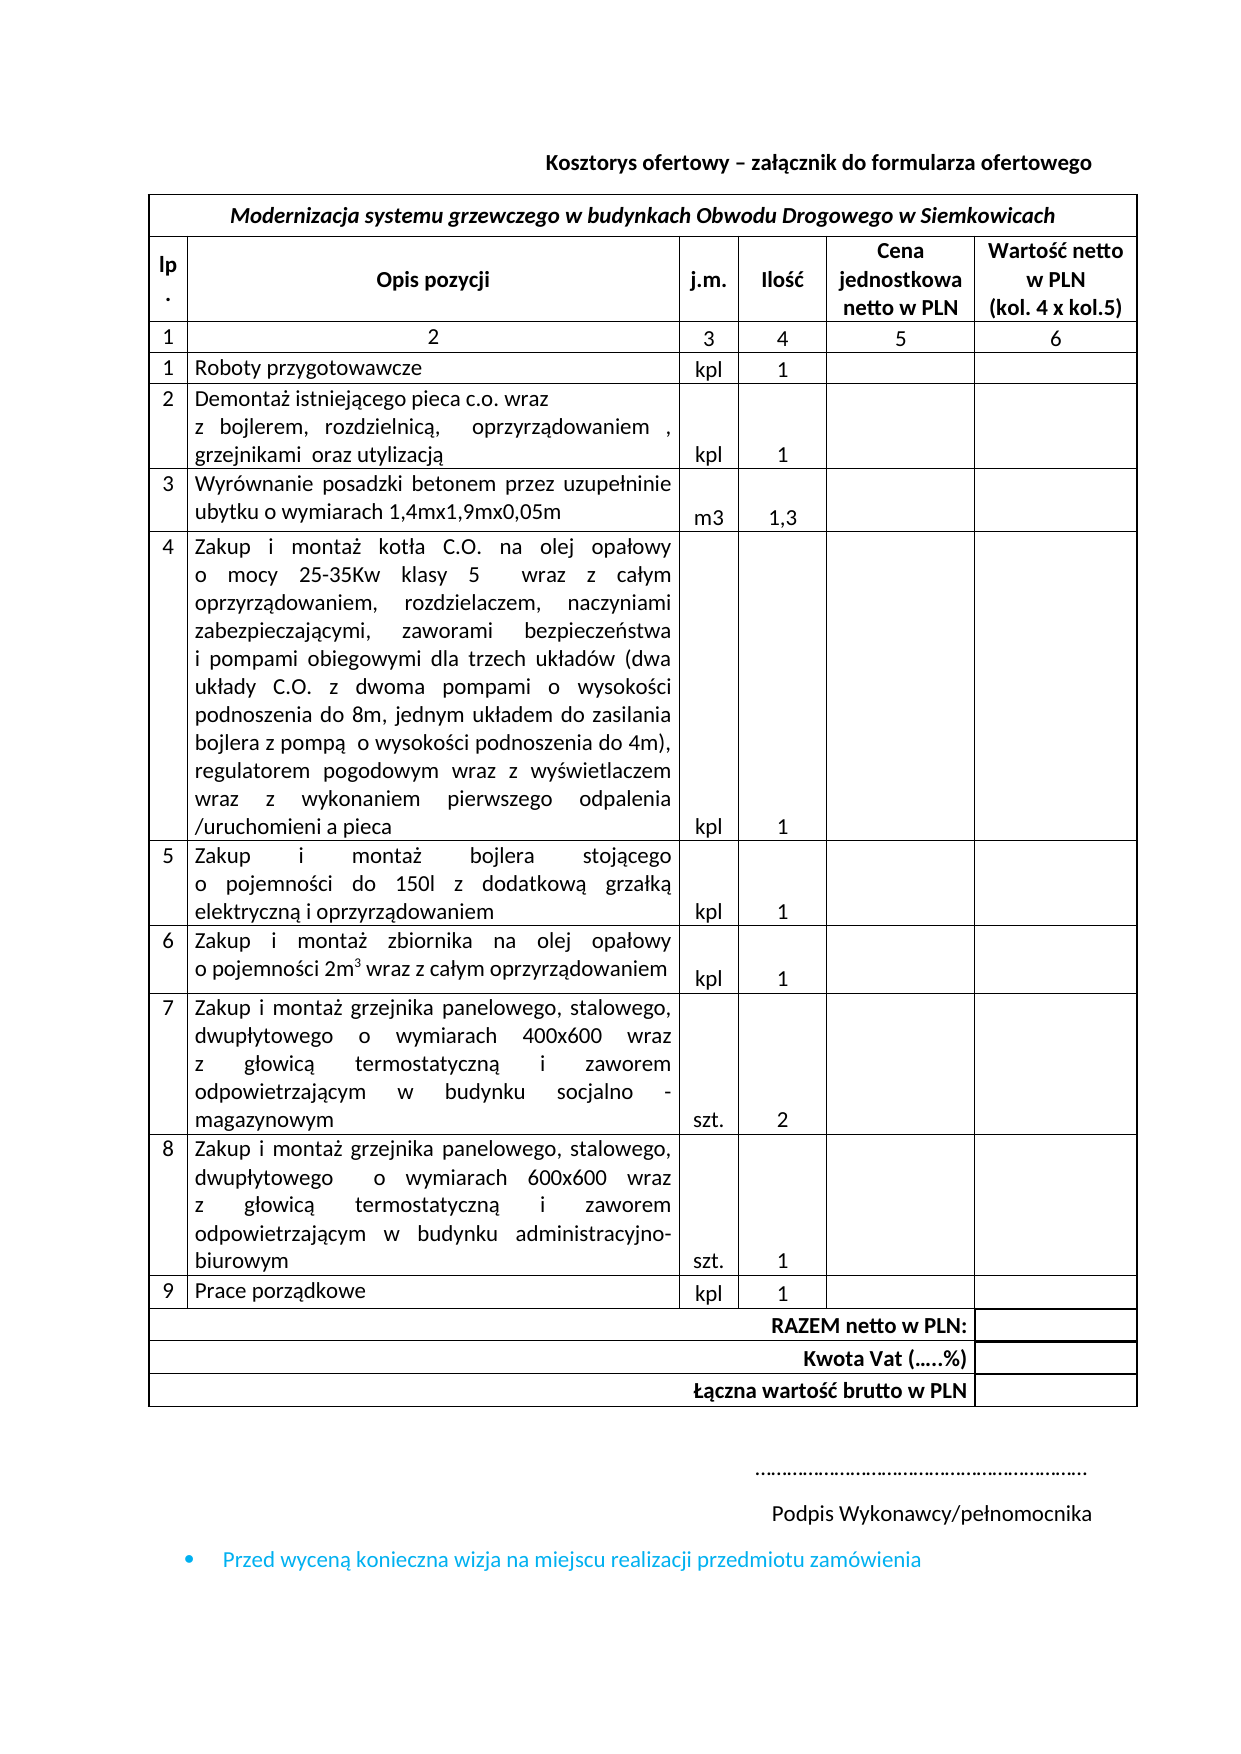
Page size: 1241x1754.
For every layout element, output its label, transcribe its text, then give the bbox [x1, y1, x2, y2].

table_cell 1,3 [739, 469, 826, 531]
table_cell Zakup i montaż bojlera stojącego o pojemności do 150l z dodatkową grzałką elektryczną i oprzyrządowaniem [188, 841, 679, 925]
table_cell Kwota Vat (…..%) [150, 1341, 974, 1373]
text Podpis Wykonawcy/pełnomocnika [148, 1499, 1093, 1527]
table_cell 7 [150, 994, 187, 1133]
table_cell 1 [150, 322, 187, 352]
table_cell [975, 532, 1136, 840]
table_cell Cena jednostkowa netto w PLN [827, 237, 974, 321]
table_cell [827, 926, 974, 992]
table_cell RAZEM netto w PLN: [150, 1309, 974, 1340]
text ……………………………………………………… [148, 1453, 1093, 1481]
table_cell 1 [150, 353, 187, 383]
table_cell Zakup i montaż grzejnika panelowego, stalowego, dwupłytowego o wymiarach 600x600 wraz z głowicą termostatyczną i zaworem odpowietrzającym w budynku administracyjno-biurowym [188, 1135, 679, 1275]
table_cell [976, 1310, 1136, 1340]
table_cell [827, 841, 974, 925]
table_cell 9 [150, 1276, 187, 1307]
table_cell kpl [680, 1276, 738, 1307]
table_cell szt. [680, 994, 738, 1133]
table_cell 5 [150, 841, 187, 925]
table_cell [827, 384, 974, 468]
table_cell Demontaż istniejącego pieca c.o. wraz z bojlerem, rozdzielnicą, oprzyrządowaniem , grzejnikami oraz utylizacją [188, 384, 679, 468]
table_cell 2 [739, 994, 826, 1133]
table_cell 6 [150, 926, 187, 992]
table_cell kpl [680, 532, 738, 840]
list Przed wyceną konieczna wizja na miejscu realizacji przedmiotu zamówienia [185, 1545, 1093, 1573]
table_cell [827, 1135, 974, 1275]
table_cell kpl [680, 353, 738, 383]
table_cell lp. [150, 237, 187, 321]
table_cell Wyrównanie posadzki betonem przez uzupełninie ubytku o wymiarach 1,4mx1,9mx0,05m [188, 469, 679, 531]
table_cell [975, 1276, 1136, 1307]
table_cell [827, 994, 974, 1133]
table_cell kpl [680, 926, 738, 992]
table_cell 5 [827, 322, 974, 352]
table_cell Prace porządkowe [188, 1276, 679, 1307]
table_cell [827, 532, 974, 840]
table_cell Opis pozycji [188, 237, 679, 321]
table_cell 1 [739, 353, 826, 383]
table_cell kpl [680, 384, 738, 468]
table_cell [827, 1276, 974, 1307]
table_cell 1 [739, 532, 826, 840]
table_cell Zakup i montaż zbiornika na olej opałowy o pojemności 2m3 wraz z całym oprzyrządowaniem [188, 926, 679, 992]
table_cell j.m. [680, 237, 738, 321]
table_cell Ilość [739, 237, 826, 321]
table_cell 4 [150, 532, 187, 840]
text Kosztorys ofertowy – załącznik do formularza ofertowego [148, 148, 1093, 176]
table_cell 3 [680, 322, 738, 352]
table_cell 8 [150, 1135, 187, 1275]
table_cell [975, 841, 1136, 925]
table_cell 1 [739, 1276, 826, 1307]
table_cell 4 [739, 322, 826, 352]
table_cell 3 [150, 469, 187, 531]
table_cell [975, 1135, 1136, 1275]
table_cell 1 [739, 926, 826, 992]
table_cell [975, 353, 1136, 383]
table_cell m3 [680, 469, 738, 531]
table_cell Roboty przygotowawcze [188, 353, 679, 383]
table_cell 2 [150, 384, 187, 468]
table_cell 1 [739, 384, 826, 468]
table_cell 6 [975, 322, 1136, 352]
table_cell [827, 353, 974, 383]
table_cell [975, 469, 1136, 531]
table_cell [975, 994, 1136, 1133]
table_cell [976, 1375, 1136, 1406]
table_cell kpl [680, 841, 738, 925]
table_cell 1 [739, 841, 826, 925]
table_cell [975, 384, 1136, 468]
table_cell [827, 469, 974, 531]
table_cell Zakup i montaż kotła C.O. na olej opałowy o mocy 25-35Kw klasy 5 wraz z całym oprzyrządowaniem, rozdzielaczem, naczyniami zabezpieczającymi, zaworami bezpieczeństwa i pompami obiegowymi dla trzech układów (dwa układy C.O. z dwoma pompami o wysokości podnoszenia do 8m, jednym układem do zasilania bojlera z pompą o wysokości podnoszenia do 4m), regulatorem pogodowym wraz z wyświetlaczem wraz z wykonaniem pierwszego odpalenia /uruchomieni a pieca [188, 532, 679, 840]
table_cell 1 [739, 1135, 826, 1275]
table_cell Zakup i montaż grzejnika panelowego, stalowego, dwupłytowego o wymiarach 400x600 wraz z głowicą termostatyczną i zaworem odpowietrzającym w budynku socjalno - magazynowym [188, 994, 679, 1133]
table_cell 2 [188, 322, 679, 352]
table_cell Łączna wartość brutto w PLN [150, 1374, 974, 1406]
table_cell szt. [680, 1135, 738, 1275]
table_cell [975, 926, 1136, 992]
table_cell [976, 1343, 1136, 1373]
table_cell Wartość netto w PLN (kol. 4 x kol.5) [975, 237, 1136, 321]
table_header Modernizacja systemu grzewczego w budynkach Obwodu Drogowego w Siemkowicach [150, 195, 1136, 236]
